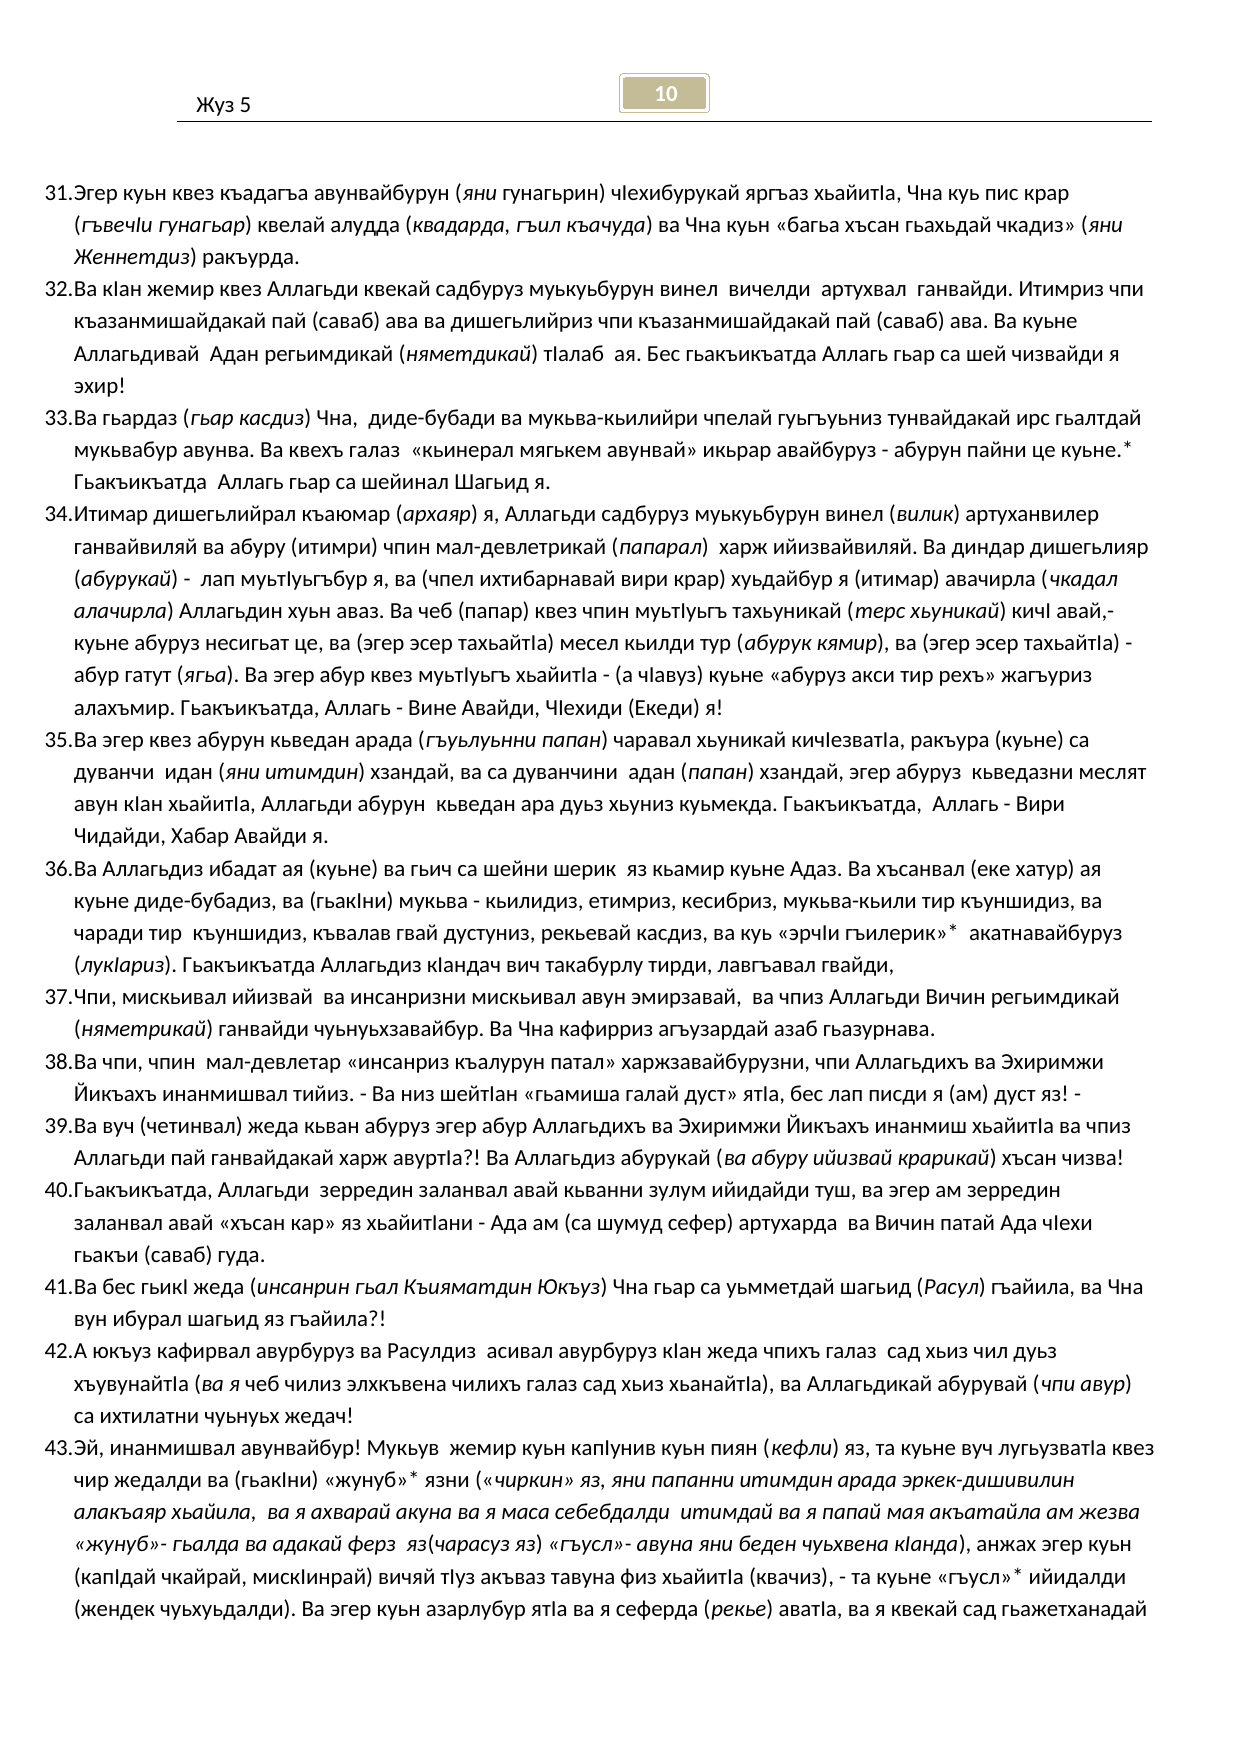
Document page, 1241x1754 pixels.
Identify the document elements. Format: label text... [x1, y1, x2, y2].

list Итимар дишегьлийрал къаюмар (архаяр) я, Аллагьди садбуруз муькуьбурун винел (вилик) артуханвилер ганвайвиляй ва абуру (итимри) чпин мал-девлетрикай (папарал) харж ийизвайвиляй. Ва диндар дишегьлияр (абурукай) - лап муьтIуьгъбур я, ва (чпел ихтибарнавай вири крар) хуьдайбур я (итимар) авачирла (чкадал алачирла) Аллагьдин хуьн аваз. Ва чеб (папар) квез чпин муьтIуьгъ тахьуникай (терс хьуникай) кичI авай,- куьне абуруз несигьат це, ва (эгер эсер тахьайтIа) месел кьилди тур (абурук кямир), ва (эгер эсер тахьайтIа) - абур гатут (ягьа). Ва эгер абур квез муьтIуьгъ хьайитIа - (а чIавуз) куьне «абуруз акси тир рехъ» жагъуриз алахъмир. Гьакъикъатда, Аллагь - Вине Авайди, ЧIехиди (Екеди) я! [44, 499, 1167, 721]
list Гьакъикъатда, Аллагьди зерредин заланвал авай кьванни зулум ийидайди туш, ва эгер ам зерредин заланвал авай «хъсан кар» яз хьайитIани - Ада ам (са шумуд сефер) артухарда ва Вичин патай Ада чIехи гьакъи (саваб) гуда. [44, 1176, 1152, 1268]
list Ва эгер квез абурун кьведан арада (гъуьлуьнни папан) чаравал хьуникай кичIезватIа, ракъура (куьне) са дуванчи идан (яни итимдин) хзандай, ва са дуванчини адан (папан) хзандай, эгер абуруз кьведазни меслят авун кIан хьайитIа, Аллагьди абурун кьведан ара дуьз хьуниз куьмекда. Гьакъикъатда, Аллагь - Вири Чидайди, Хабар Авайди я. [44, 725, 1152, 849]
list Эгер куьн квез къадагъа авунвайбурун (яни гунагьрин) чIехибурукай яргъаз хьайитIа, Чна куь пис крар (гъвечIи гунагьар) квелай алудда (квадарда, гъил къачуда) ва Чна куьн «багьа хъсан гьахьдай чкадиз» (яни Женнетдиз) ракъурда. [44, 178, 1152, 270]
list Ва бес гьикI жеда (инсанрин гьал Къияматдин Юкъуз) Чна гьар са уьмметдай шагьид (Расул) гъайила, ва Чна вун ибурал шагьид яз гъайила?! [44, 1272, 1152, 1332]
list Ва гьардаз (гьар касдиз) Чна, диде-бубади ва мукьва-кьилийри чпелай гуьгъуьниз тунвайдакай ирс гьалтдай мукьвабур авунва. Ва квехъ галаз «кьинерал мягькем авунвай» икьрар авайбуруз - абурун пайни це куьне.* Гьакъикъатда Аллагь гьар са шейинал Шагьид я. [44, 403, 1152, 495]
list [44, 1433, 1167, 1622]
list Ва вуч (четинвал) жеда кьван абуруз эгер абур Аллагьдихъ ва Эхиримжи Йикъахъ инанмиш хьайитIа ва чпиз Аллагьди пай ганвайдакай харж авуртIа?! Ва Аллагьдиз абурукай (ва абуру ийизвай крарикай) хъсан чизва! [44, 1111, 1152, 1171]
list Ва Аллагьдиз ибадат ая (куьне) ва гьич са шейни шерик яз кьамир куьне Адаз. Ва хъсанвал (еке хатур) ая куьне диде-бубадиз, ва (гьакIни) мукьва - кьилидиз, етимриз, кесибриз, мукьва-кьили тир къуншидиз, ва чаради тир къуншидиз, къвалав гвай дустуниз, рекьевай касдиз, ва куь «эрчIи гъилерик»* акатнавайбуруз (лукIариз). Гьакъикъатда Аллагьдиз кIандач вич такабурлу тирди, лавгъавал гвайди, [44, 854, 1152, 978]
list Ва чпи, чпин мал-девлетар «инсанриз къалурун патал» харжзавайбурузни, чпи Аллагьдихъ ва Эхиримжи Йикъахъ инанмишвал тийиз. - Ва низ шейтIан «гьамиша галай дуст» ятIа, бес лап писди я (ам) дуст яз! - [44, 1047, 1167, 1107]
list А юкъуз кафирвал авурбуруз ва Расулдиз асивал авурбуруз кIан жеда чпихъ галаз сад хьиз чил дуьз хъувунайтIа (ва я чеб чилиз элхкъвена чилихъ галаз сад хьиз хьанайтIа), ва Аллагьдикай абурувай (чпи авур) са ихтилатни чуьнуьх жедач! [44, 1336, 1152, 1429]
list Ва кIан жемир квез Аллагьди квекай садбуруз муькуьбурун винел вичелди артухвал ганвайди. Итимриз чпи къазанмишайдакай пай (саваб) ава ва дишегьлийриз чпи къазанмишайдакай пай (саваб) ава. Ва куьне Аллагьдивай Адан регьимдикай (няметдикай) тIалаб ая. Бес гьакъикъатда Аллагь гьар са шей чизвайди я эхир! [44, 274, 1152, 399]
list Чпи, мискьивал ийизвай ва инсанризни мискьивал авун эмирзавай, ва чпиз Аллагьди Вичин регьимдикай (няметрикай) ганвайди чуьнуьхзавайбур. Ва Чна кафирриз агъузардай азаб гьазурнава. [44, 982, 1152, 1043]
